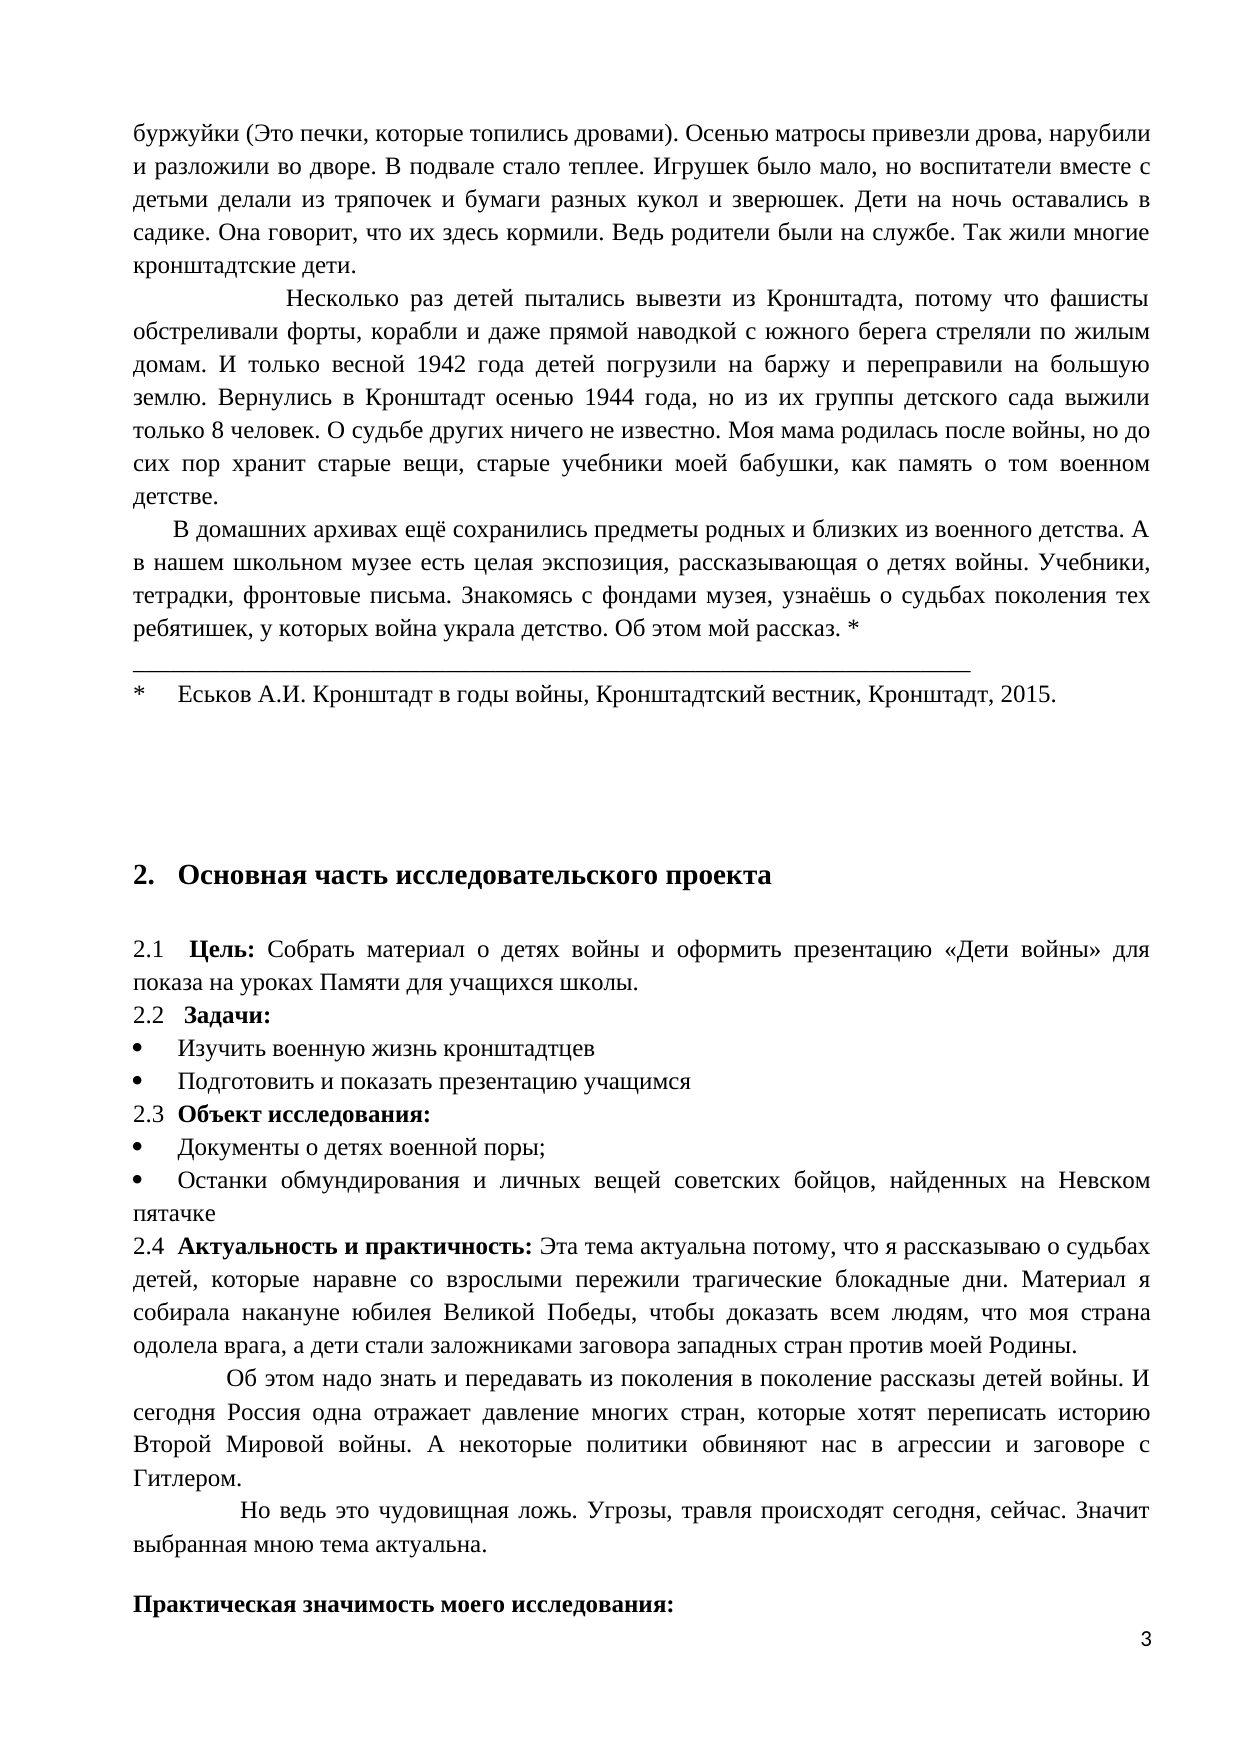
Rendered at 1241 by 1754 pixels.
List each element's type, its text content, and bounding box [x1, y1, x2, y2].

list Несколько раз детей пытались вывезти из Кронштадта, потому что фашисты обстреливали форты, корабли и даже прямой наводкой с южного берега стреляли по жилым домам. И только весной 1942 года детей погрузили на баржу и переправили на большую землю. Вернулись в Кронштадт осенью 1944 года, но из их группы детского сада выжили только 8 человек. О судьбе других ничего не известно. Моя мама родилась после войны, но до сих пор хранит старые вещи, старые учебники моей бабушки, как память о том военном детстве. [133, 283, 1152, 510]
list Документы о детях военной поры; [133, 1132, 1152, 1161]
list Изучить военную жизнь кронштадтцев [133, 1033, 1152, 1062]
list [133, 118, 1152, 279]
list Объект исследования: [133, 1099, 1152, 1128]
list Но ведь это чудовищная ложь. Угрозы, травля происходят сегодня, сейчас. Значит выбранная мною тема актуальна. [133, 1496, 1152, 1557]
list Об этом надо знать и передавать из поколения в поколение рассказы детей войны. И сегодня Россия одна отражает давление многих стран, которые хотят переписать историю Второй Мировой войны. А некоторые политики обвиняют нас в агрессии и заговоре с Гитлером. [133, 1363, 1152, 1491]
list Актуальность и практичность: Эта тема актуальна потому, что я рассказываю о судьбах детей, которые наравне со взрослыми пережили трагические блокадные дни. Материал я собирала накануне юбилея Великой Победы, чтобы доказать всем людям, что моя страна одолела врага, а дети стали заложниками заговора западных стран против моей Родины. [133, 1231, 1152, 1359]
list Основная часть исследовательского проекта [133, 857, 1152, 891]
list * Еськов А.И. Кронштадт в годы войны, Кронштадтский вестник, Кронштадт, 2015. [133, 679, 1152, 708]
list Подготовить и показать презентацию учащимся [133, 1066, 1152, 1095]
list Практическая значимость моего исследования: [133, 1589, 1152, 1618]
list Цель: Собрать материал о детях войны и оформить презентацию «Дети войны» для показа на уроках Памяти для учащихся школы. [133, 934, 1152, 996]
list ___________________________________________________________________ [133, 646, 1152, 675]
list Задачи: [133, 1000, 1152, 1029]
list В домашних архивах ещё сохранились предметы родных и близких из военного детства. А в нашем школьном музее есть целая экспозиция, рассказывающая о детях войны. Учебники, тетрадки, фронтовые письма. Знакомясь с фондами музея, узнаёшь о судьбах поколения тех ребятишек, у которых война украла детство. Об этом мой рассказ. * [133, 514, 1152, 642]
list Останки обмундирования и личных вещей советских бойцов, найденных на Невском пятачке [133, 1165, 1152, 1227]
